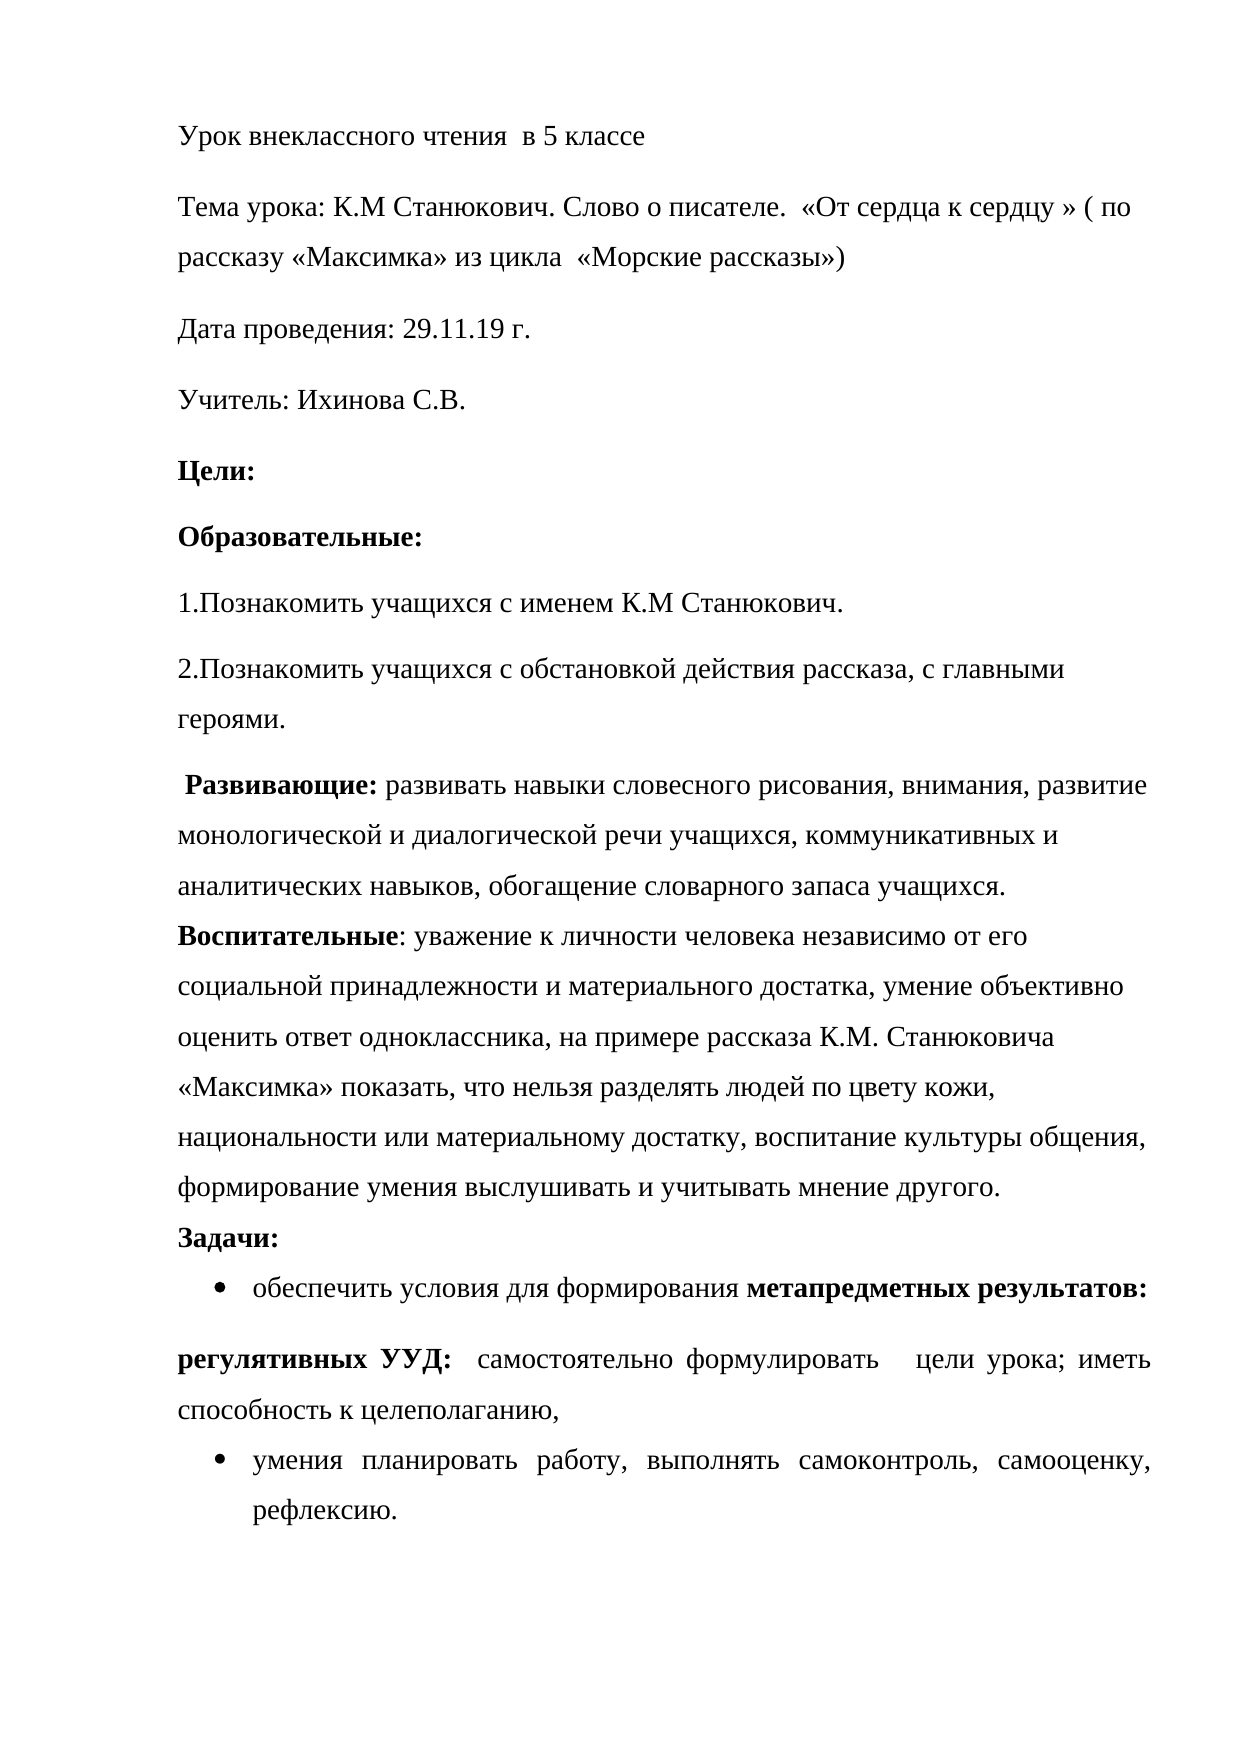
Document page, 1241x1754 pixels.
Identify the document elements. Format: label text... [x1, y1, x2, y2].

text Урок внеклассного чтения в 5 классе [177, 118, 1152, 152]
text Задачи: [177, 1220, 1152, 1253]
text 1.Познакомить учащихся с именем К.М Станюкович. [177, 585, 1152, 618]
text регулятивных УУД: самостоятельно формулировать цели урока; иметь способность к целеполаганию, [177, 1341, 1152, 1425]
text Цели: [177, 453, 1152, 487]
list умения планировать работу, выполнять самоконтроль, самооценку, рефлексию. [215, 1442, 1152, 1526]
list обеспечить условия для формирования метапредметных результатов: [215, 1270, 1152, 1304]
text Учитель: Ихинова С.В. [177, 382, 1152, 415]
text Образовательные: [177, 519, 1152, 552]
text 2.Познакомить учащихся с обстановкой действия рассказа, с главными героями. [177, 651, 1152, 735]
text Развивающие: развивать навыки словесного рисования, внимания, развитие монологической и диалогической речи учащихся, коммуникативных и аналитических навыков, обогащение словарного запаса учащихся. Воспитательные: уважение к личности человека независимо от его социальной принадлежности и материального достатка, умение объективно оценить ответ одноклассника, на примере рассказа К.М. Станюковича «Максимка» показать, что нельзя разделять людей по цвету кожи, национальности или материальному достатку, воспитание культуры общения, формирование умения выслушивать и учитывать мнение другого. [177, 767, 1152, 1203]
text Тема урока: К.М Станюкович. Слово о писателе. «От сердца к сердцу » ( по рассказу «Максимка» из цикла «Морские рассказы») [177, 189, 1152, 273]
text Дата проведения: 29.11.19 г. [177, 311, 1152, 344]
